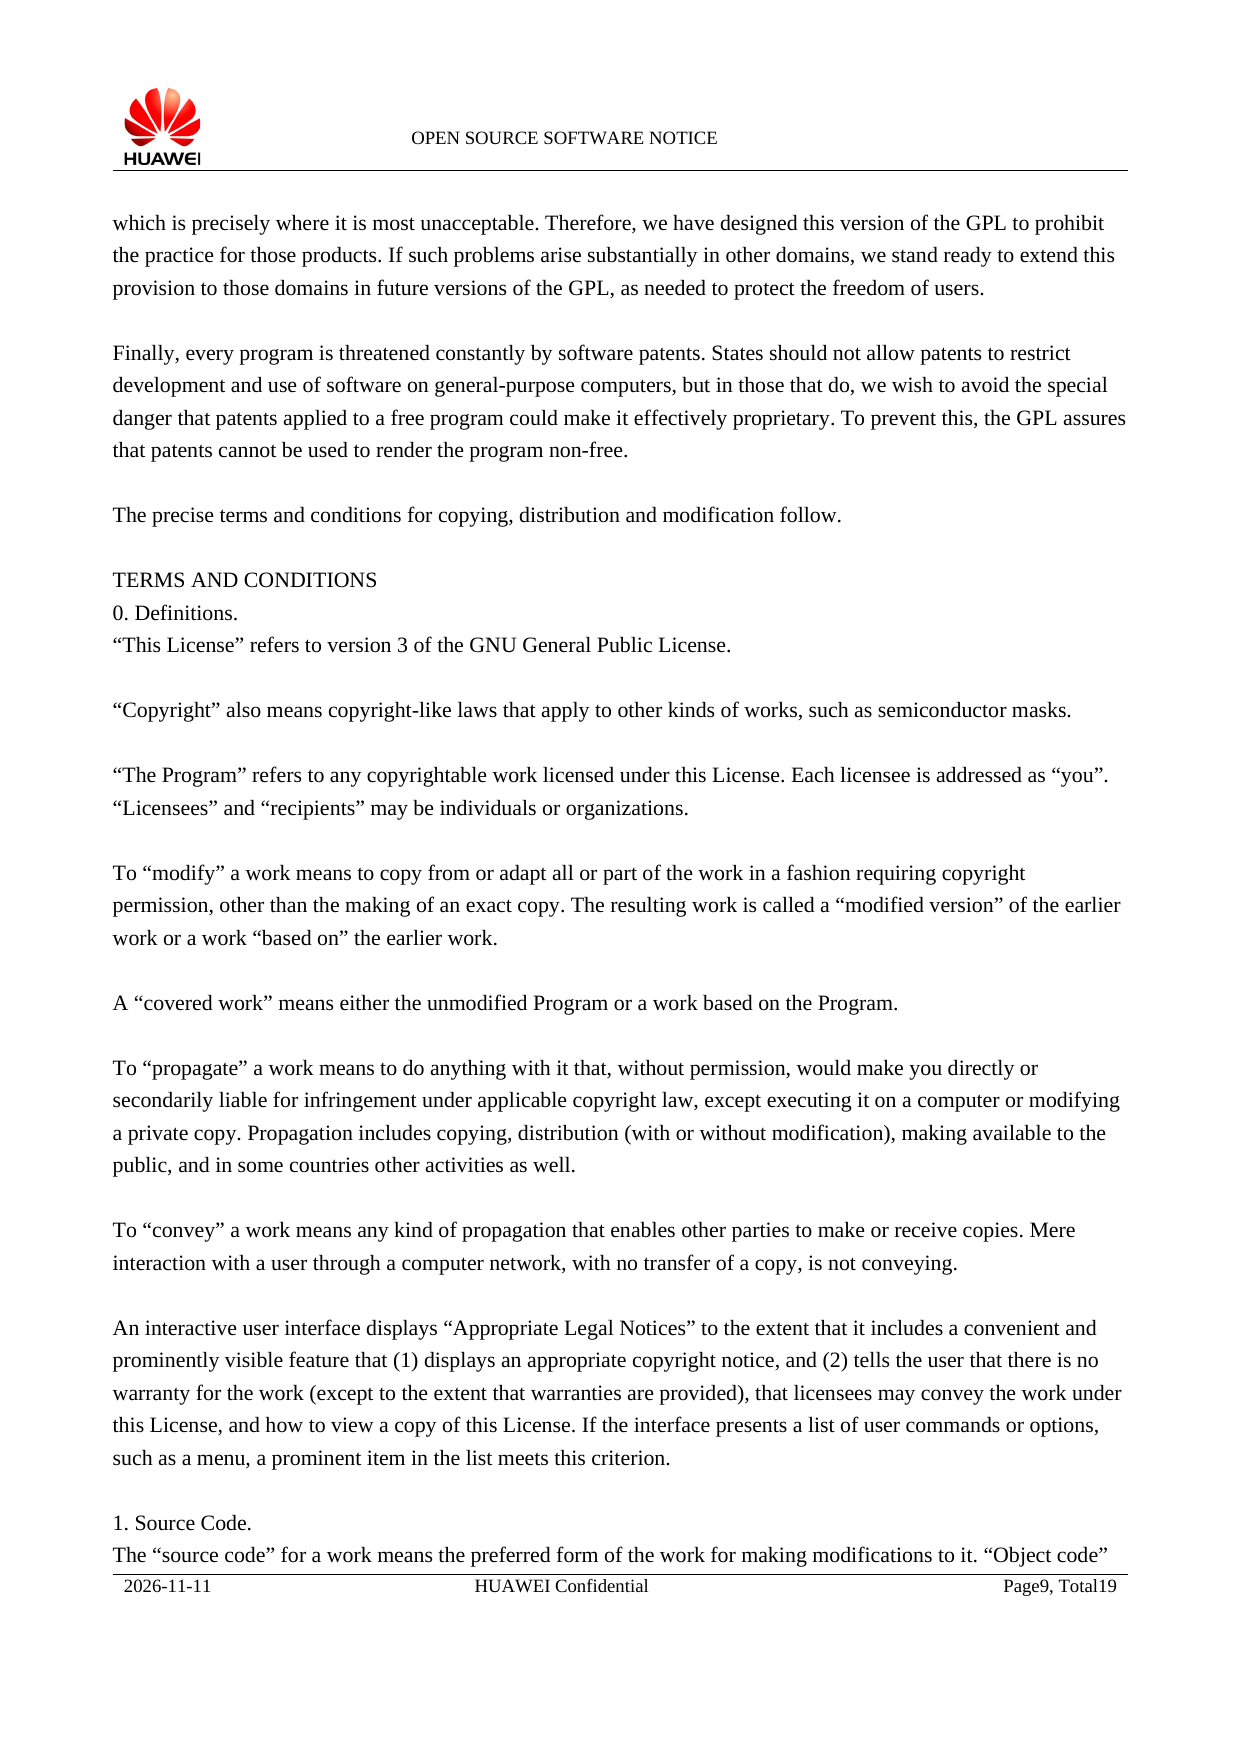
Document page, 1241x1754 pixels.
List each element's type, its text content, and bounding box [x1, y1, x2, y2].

picture [124, 88, 201, 165]
